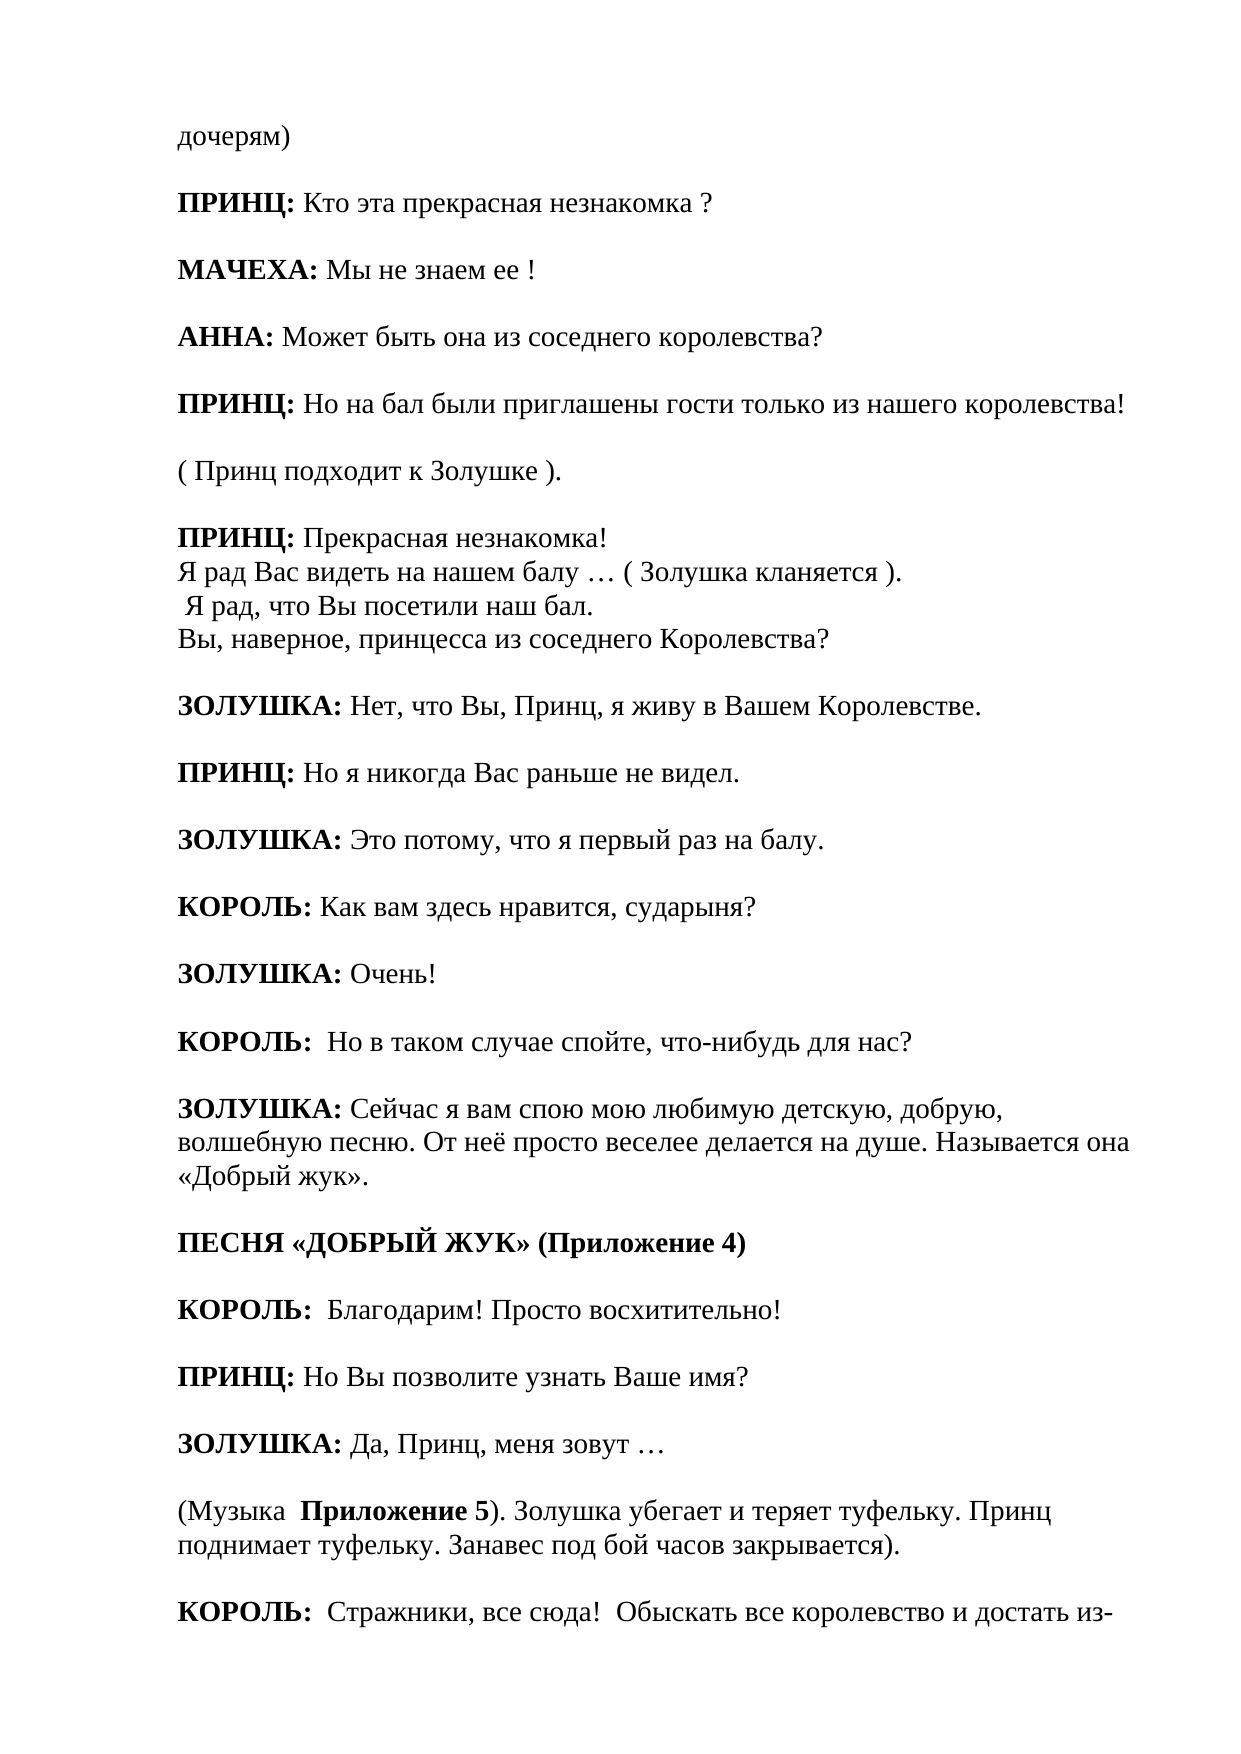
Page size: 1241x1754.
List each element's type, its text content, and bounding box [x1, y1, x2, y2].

text ПРИНЦ: Но Вы позволите узнать Ваше имя? ЗОЛУШКА: Да, Принц, меня зовут … (Музыка Приложение 5). Золушка убегает и теряет туфельку. Принц поднимает туфельку. Занавес под бой часов закрывается). [177, 1326, 1152, 1560]
text ЗОЛУШКА: Очень! [177, 957, 1152, 990]
text КОРОЛЬ: Но в таком случае спойте, что-нибудь для нас? [177, 1024, 1152, 1057]
text КОРОЛЬ: Как вам здесь нравится, сударыня? [177, 889, 1152, 923]
text КОРОЛЬ: Благодарим! Просто восхитительно! [177, 1292, 1152, 1326]
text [177, 1560, 1152, 1627]
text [177, 118, 1152, 856]
text ЗОЛУШКА: Сейчас я вам спою мою любимую детскую, добрую, волшебную песню. От неё просто веселее делается на душе. Называется она «Добрый жук». [177, 1091, 1152, 1191]
text ПЕСНЯ «ДОБРЫЙ ЖУК» (Приложение 4) [177, 1225, 1152, 1258]
